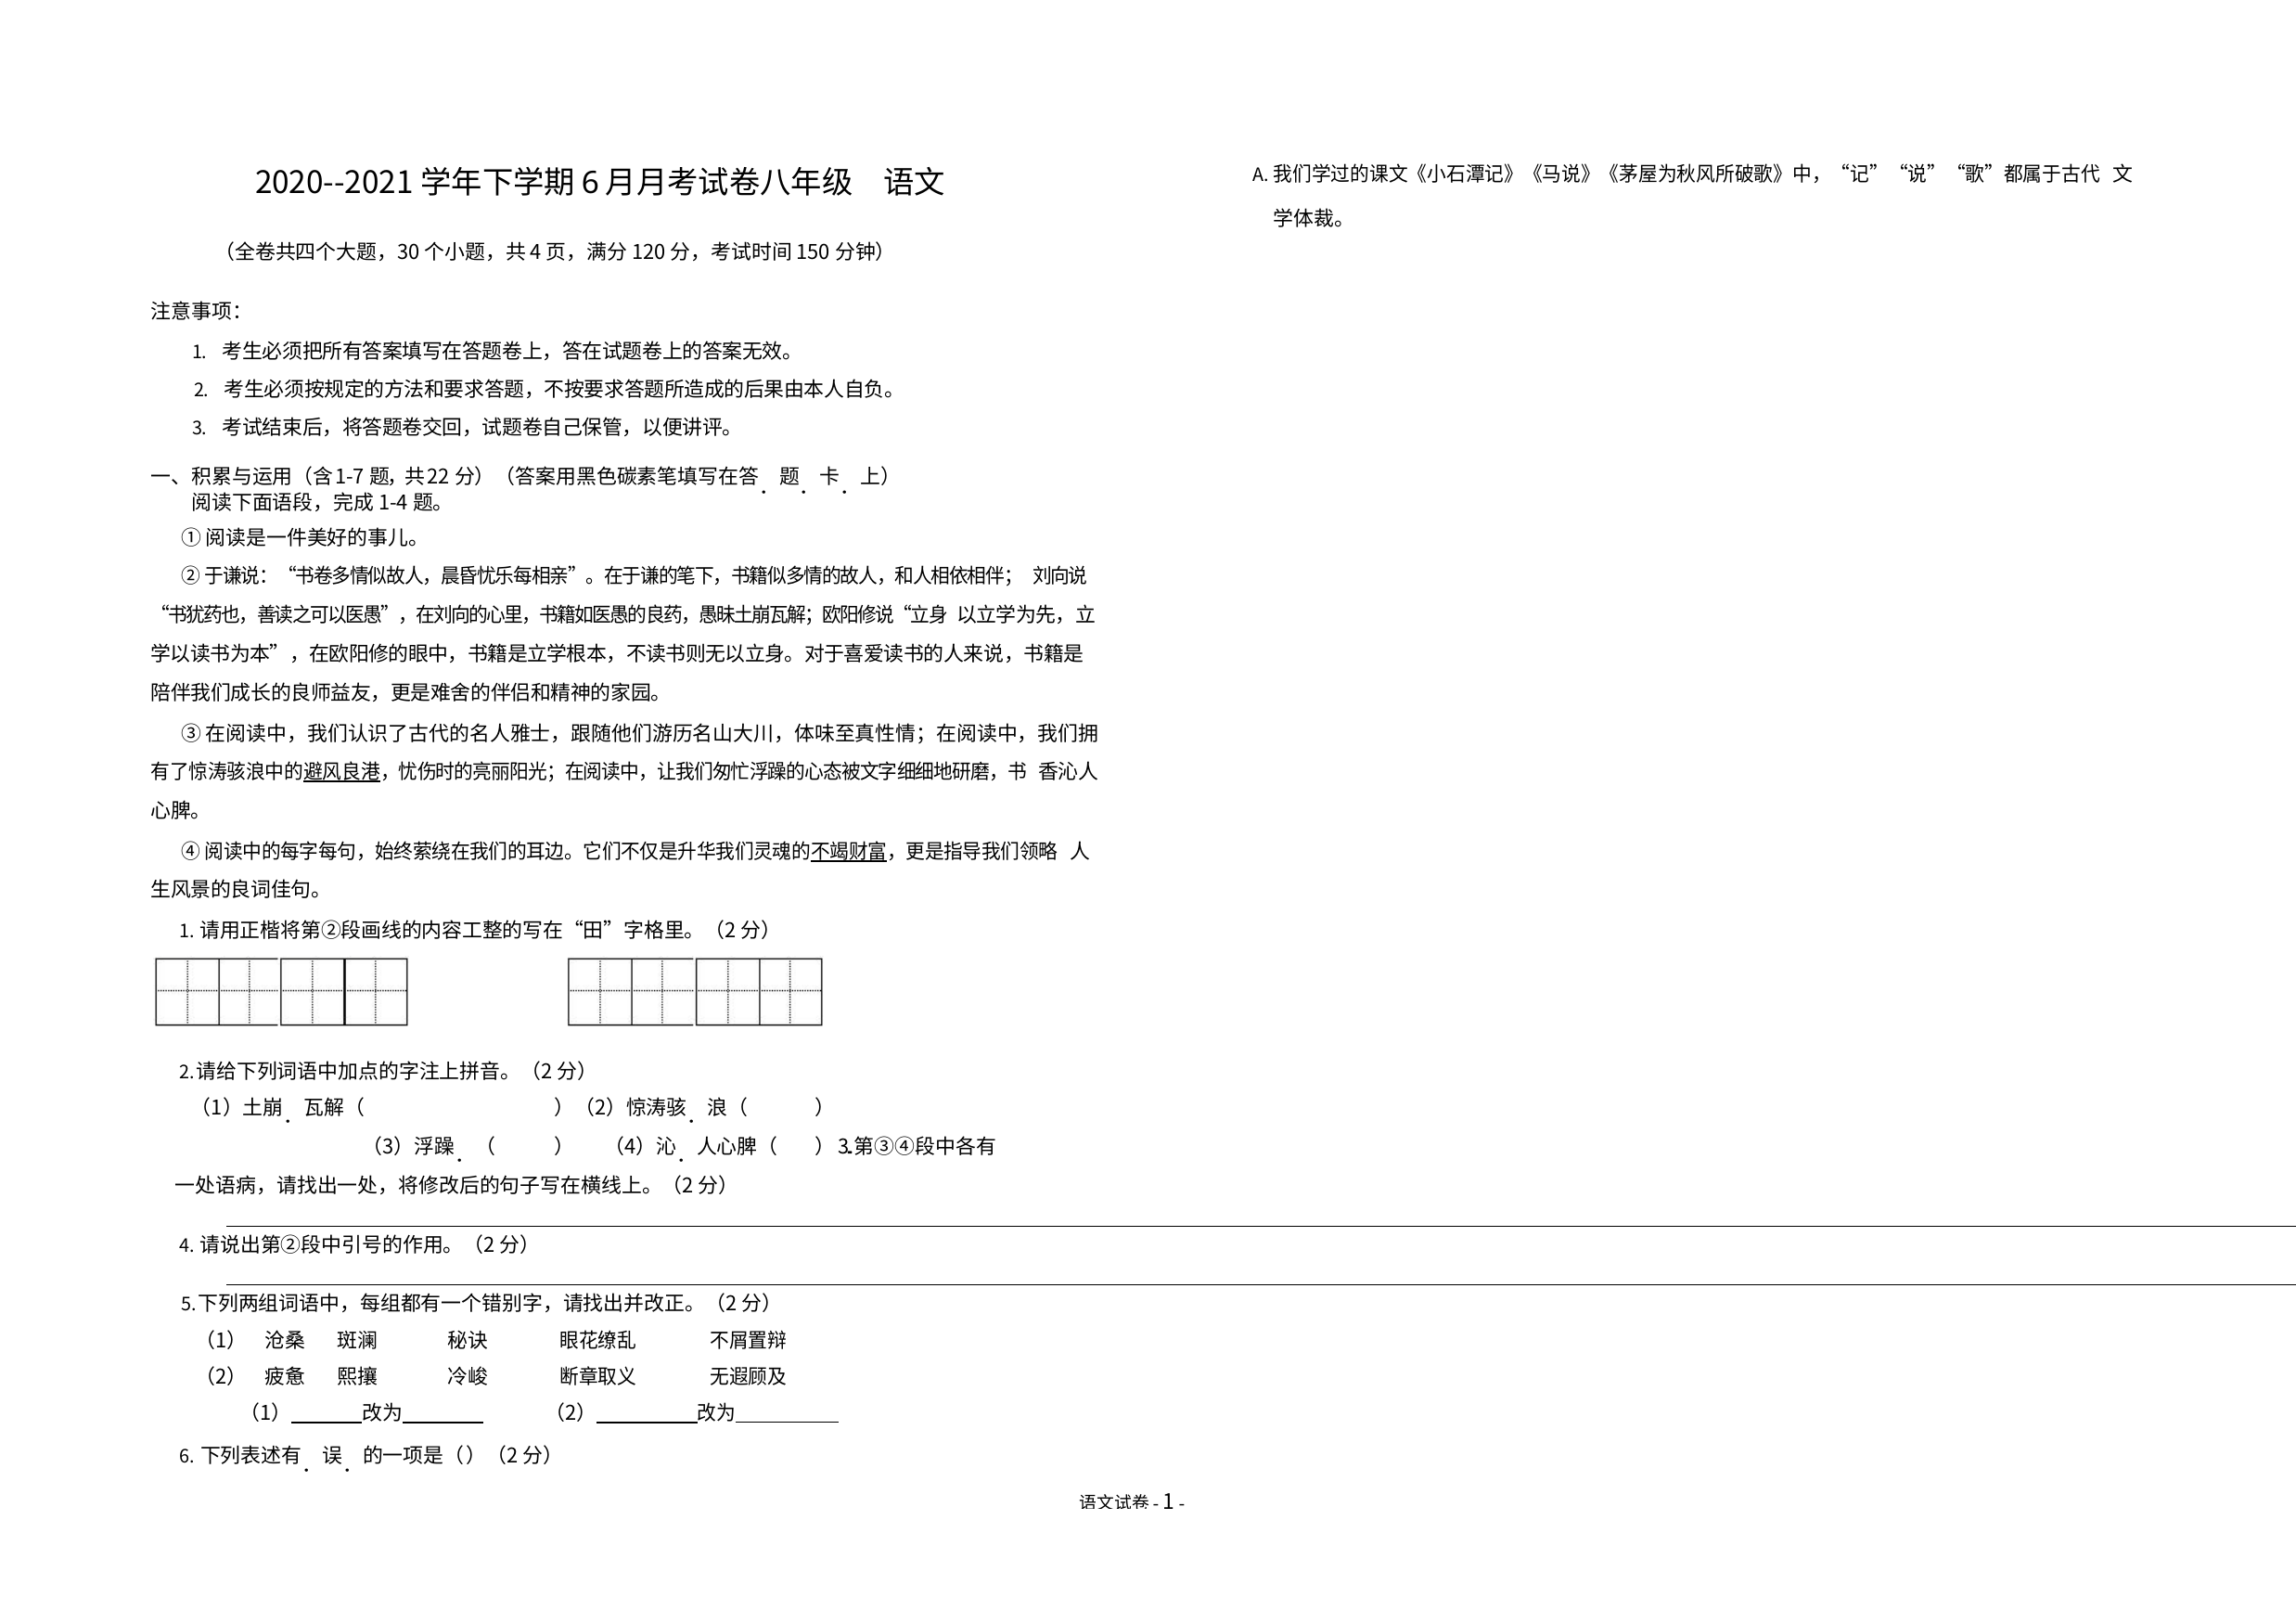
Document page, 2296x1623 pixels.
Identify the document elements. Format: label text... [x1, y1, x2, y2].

text （1） 改为 （2） 改为 [239, 1397, 1110, 1426]
list 考试结束后，将答题卷交回，试题卷自己保管，以便讲评。 [192, 411, 1110, 441]
text ③在阅读中，我们认识了古代的名人雅士，跟随他们游历名山大川，体味至真性情；在阅读中，我们拥有了惊涛骇浪中的避风良港，忧伤时的亮丽阳光；在阅读中，让我们匆忙浮躁的心态被文字细细地研磨，书 香沁人心脾。 [150, 717, 1098, 823]
list 下列表述有．误．的一项是（ ）（2 分） [180, 1439, 1110, 1478]
text ②于谦说：“书卷多情似故人，晨昏忧乐每相亲”。在于谦的笔下，书籍似多情的故人，和人相依相伴； 刘向说“书犹药也，善读之可以医愚”，在刘向的心里，书籍如医愚的良药，愚昧土崩瓦解；欧阳修说“立身 以立学为先，立学以读书为本”，在欧阳修的眼中，书籍是立学根本，不读书则无以立身。对于喜爱读书的人来说，书籍是陪伴我们成长的良师益友，更是难舍的伴侣和精神的家园。 [150, 560, 1100, 706]
list 请给下列词语中加点的字注上拼音。（2 分） [180, 1055, 1110, 1085]
text （1）土崩．瓦解（ ）（2）惊涛骇．浪（ ） （3）浮躁．（ ） （4）沁．人心脾（ ） 3..第③④段中各有一处语病，请找出一处，将修改后的句子写在横线上。（2 分） [175, 1091, 1007, 1198]
picture [153, 956, 409, 1031]
text 2020--2021 学年下学期6月月考试卷八年级 语文 [248, 158, 1000, 203]
text ④阅读中的每字每句，始终萦绕在我们的耳边。它们不仅是升华我们灵魂的不竭财富，更是指导我们领略 人生风景的良词佳句。 [150, 835, 1106, 903]
list 疲惫 熙攘 冷峻 断章取义 无遐顾及 [118, 1360, 787, 1390]
list 请说出第②段中引号的作用。（2 分） [179, 1229, 1110, 1258]
list 考生必须把所有答案填写在答题卷上，答在试题卷上的答案无效。 [192, 335, 1110, 365]
text ①阅读是一件美好的事儿。 [181, 522, 1110, 551]
text （全卷共四个大题，30 个小题，共 4 页，满分 120 分，考试时间 150 分钟） [214, 238, 1110, 264]
text 注意事项： [150, 295, 1110, 325]
list 沧桑 斑澜 秘诀 眼花缭乱 不屑置辩 [118, 1324, 787, 1353]
list 请用正楷将第②段画线的内容工整的写在“田”字格里。（2 分） [179, 914, 1110, 944]
list 我们学过的课文《小石潭记》《马说》《茅屋为秋风所破歌》中，“记”“说”“歌”都属于古代 文学体裁。 [1252, 158, 2152, 232]
text 一、积累与运用（含 1-7 题，共 22 分）（答案用黑色碳素笔填写在答．题．卡．上） [150, 457, 1110, 491]
picture [567, 956, 824, 1031]
text 阅读下面语段，完成 1-4 题。 [191, 491, 1110, 515]
list 考生必须按规定的方法和要求答题，不按要求答题所造成的后果由本人自负。 [194, 373, 1110, 403]
list 下列两组词语中，每组都有一个错别字，请找出并改正。（2 分） [118, 1287, 781, 1317]
